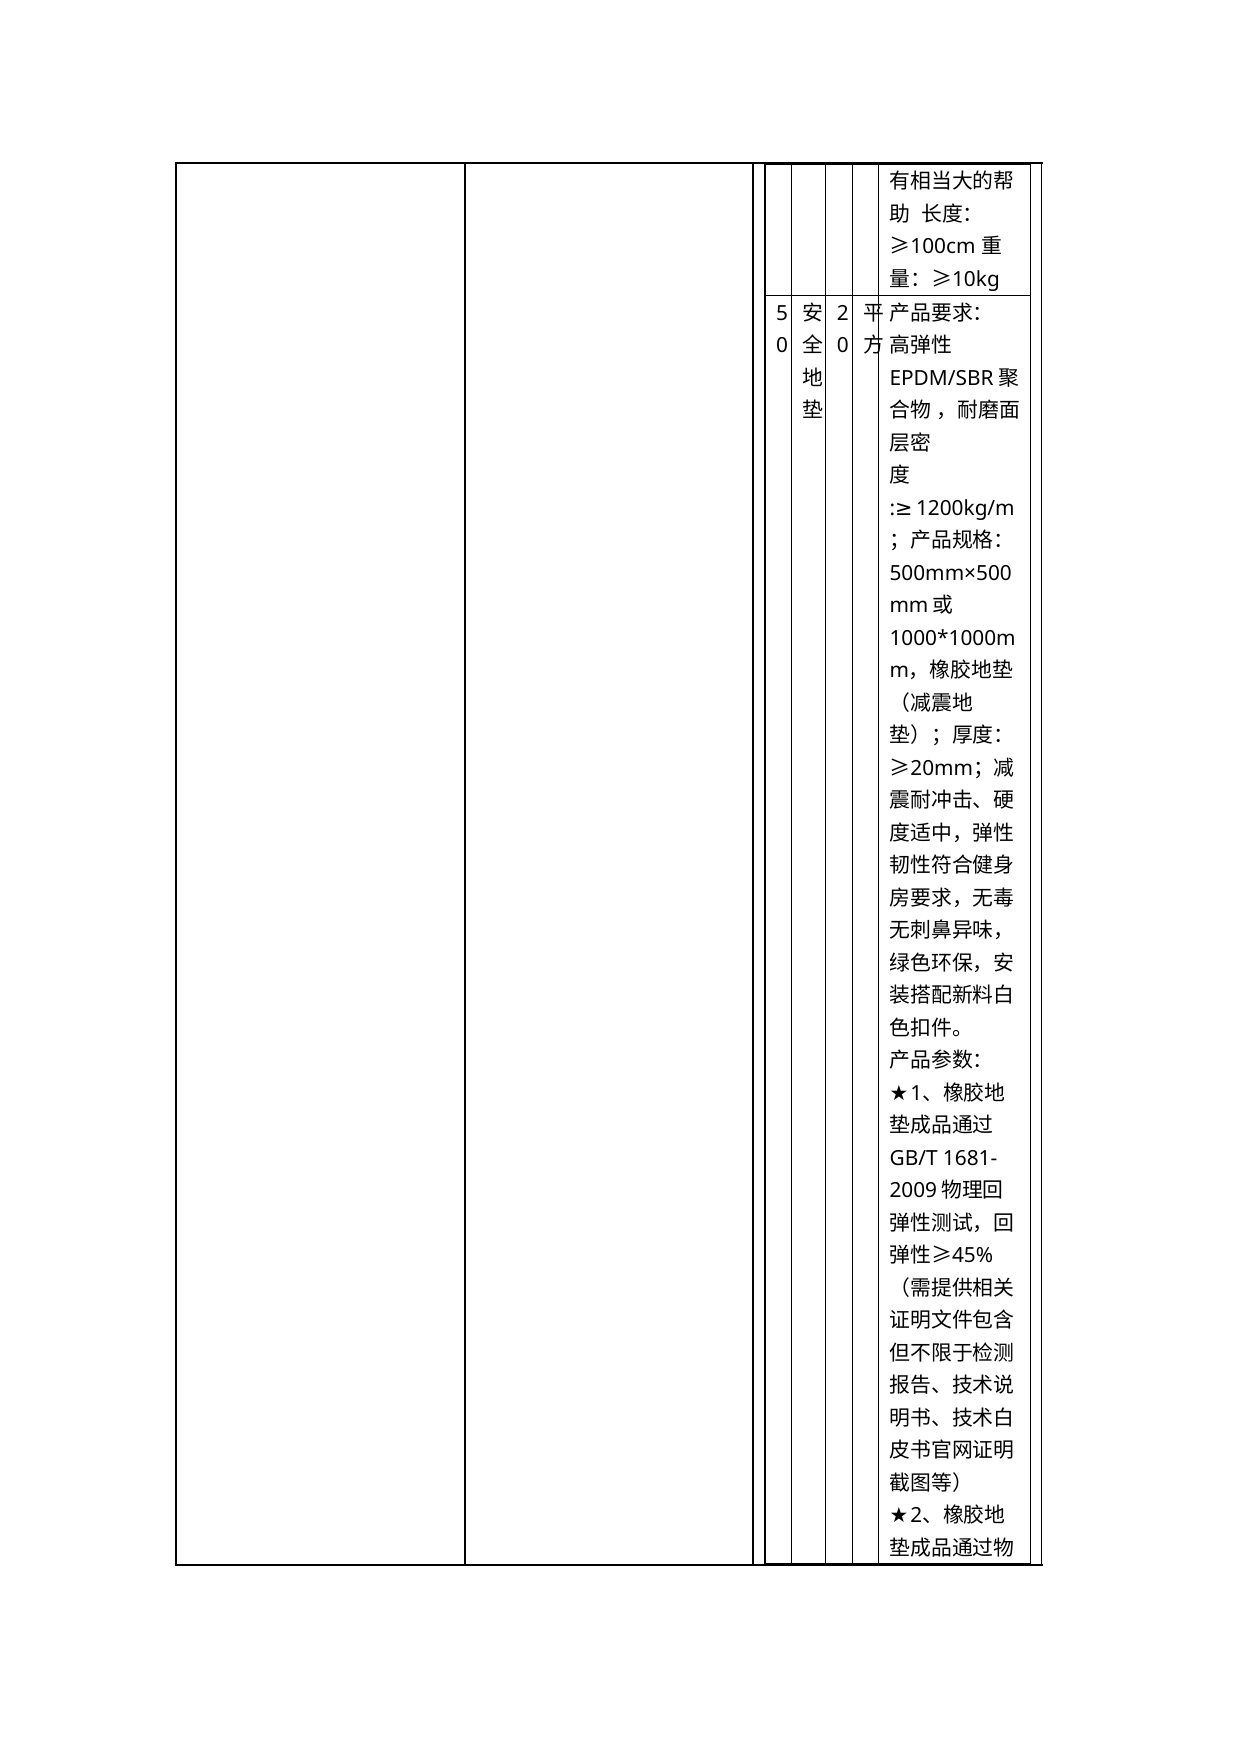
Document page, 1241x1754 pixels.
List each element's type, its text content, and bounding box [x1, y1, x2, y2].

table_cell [754, 164, 764, 1564]
table_cell [466, 164, 752, 1564]
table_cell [1031, 164, 1041, 1564]
table_cell 1 [177, 164, 464, 1564]
